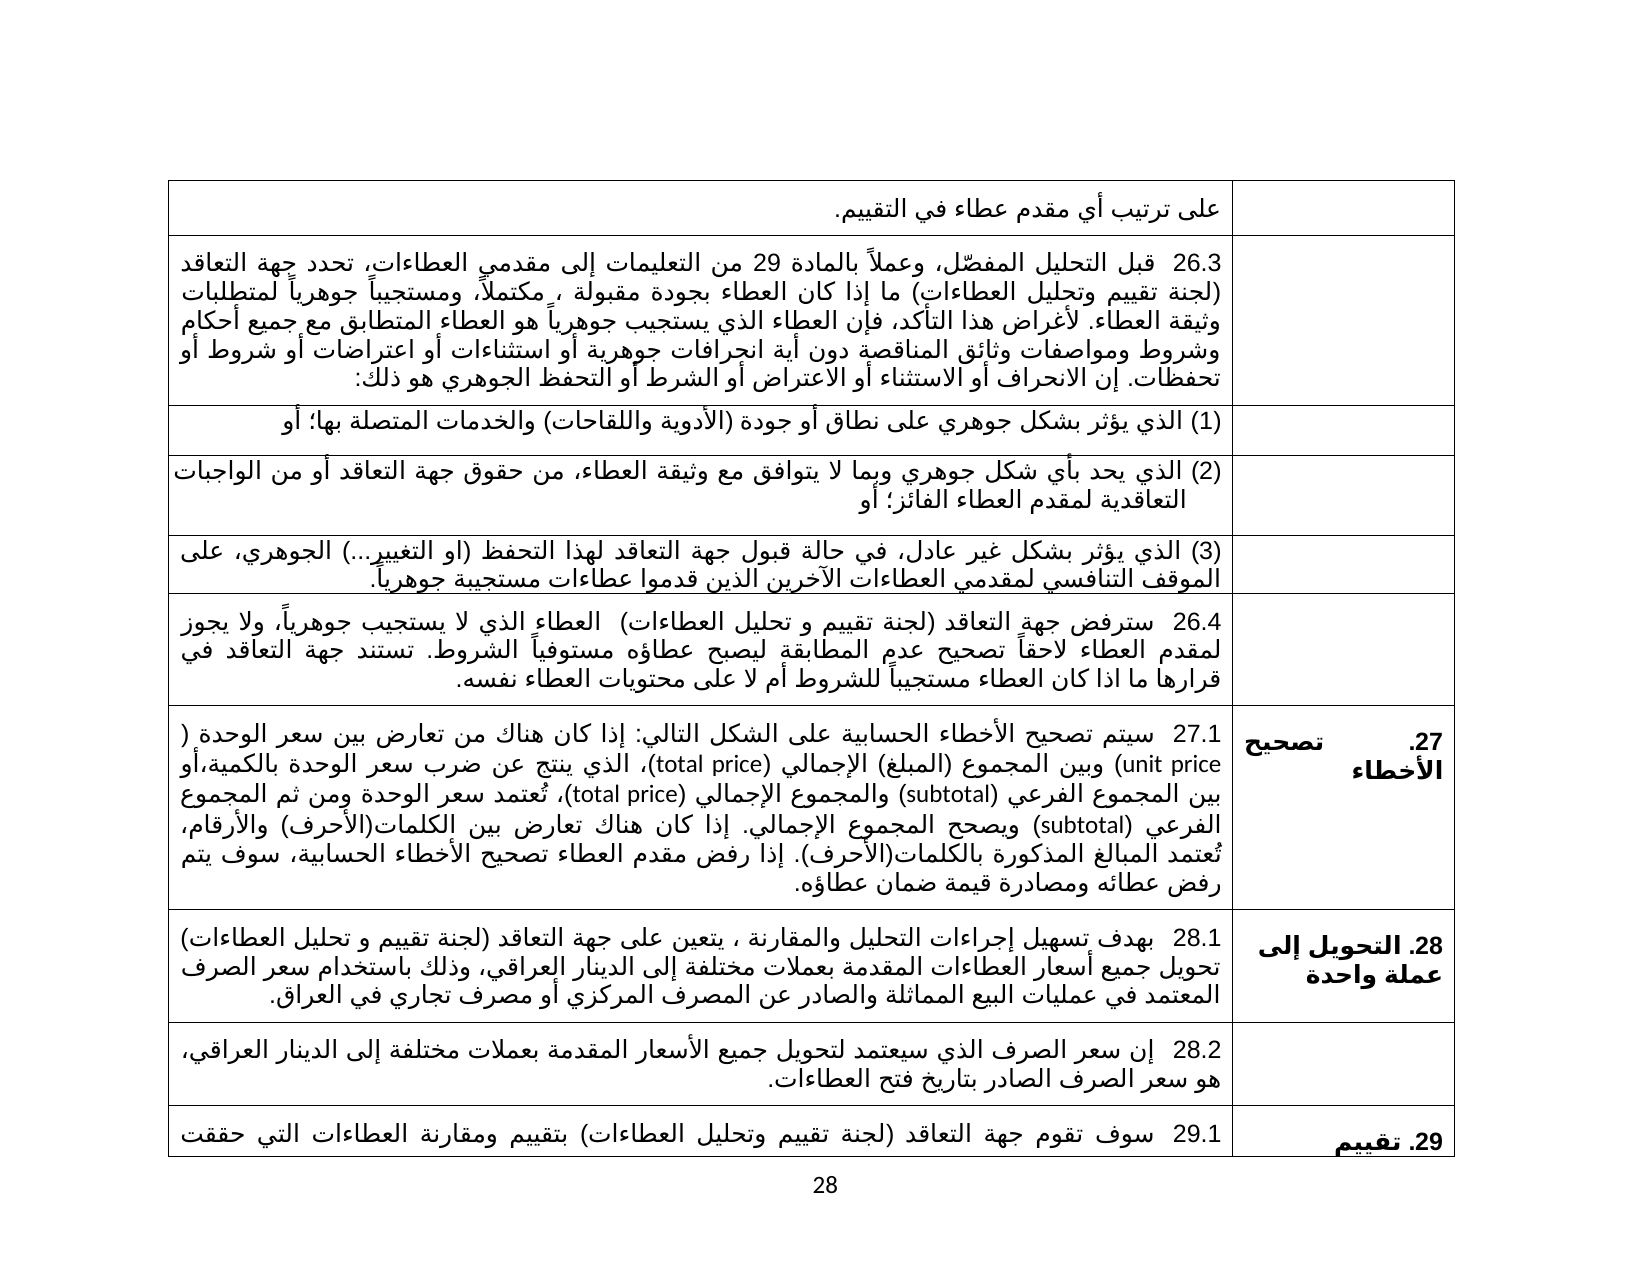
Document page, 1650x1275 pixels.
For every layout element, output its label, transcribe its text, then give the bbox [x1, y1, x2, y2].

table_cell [1233, 1106, 1454, 1156]
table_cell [169, 181, 1232, 235]
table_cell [169, 1106, 1232, 1156]
table_cell [1233, 594, 1454, 705]
table_cell 27. تصحيح الأخطاء [1233, 706, 1454, 909]
table_cell (3) الذي يؤثر بشكل غير عادل، في حالة قبول جهة التعاقد لهذا التحفظ (او التغيير...) الجوهري، على الموقف التنافسي لمقدمي العطاءات الآخرين الذين قدموا عطاءات مستجيبة جوهرياً. [169, 536, 1232, 593]
table_cell 27.1 سيتم تصحيح الأخطاء الحسابية على الشكل التالي: إذا كان هناك من تعارض بين سعر الوحدة (unit price) وبين المجموع (المبلغ) الإجمالي (total price)، الذي ينتج عن ضرب سعر الوحدة بالكمية،أو بين المجموع الفرعي (subtotal) والمجموع الإجمالي (total price)، تُعتمد سعر الوحدة ومن ثم المجموع الفرعي (subtotal) ويصحح المجموع الإجمالي. إذا كان هناك تعارض بين الكلمات(الأحرف) والأرقام، تُعتمد المبالغ المذكورة بالكلمات(الأحرف). إذا رفض مقدم العطاء تصحيح الأخطاء الحسابية، سوف يتم رفض عطائه ومصادرة قيمة ضمان عطاؤه. [169, 706, 1232, 909]
table_cell 28.2 إن سعر الصرف الذي سيعتمد لتحويل جميع الأسعار المقدمة بعملات مختلفة إلى الدينار العراقي، هو سعر الصرف الصادر بتاريخ فتح العطاءات. [169, 1023, 1232, 1105]
table_cell [1233, 1023, 1454, 1105]
table_cell [1233, 456, 1454, 534]
table_cell (1) الذي يؤثر بشكل جوهري على نطاق أو جودة (الأدوية واللقاحات) والخدمات المتصلة بها؛ أو [169, 406, 1232, 455]
table_cell 28.1 بهدف تسهيل إجراءات التحليل والمقارنة ، يتعين على جهة التعاقد (لجنة تقييم و تحليل العطاءات) تحويل جميع أسعار العطاءات المقدمة بعملات مختلفة إلى الدينار العراقي، وذلك باستخدام سعر الصرف المعتمد في عمليات البيع المماثلة والصادر عن المصرف المركزي أو مصرف تجاري في العراق. [169, 910, 1232, 1022]
table_cell [1233, 236, 1454, 404]
table_cell 28. التحويل إلى عملة واحدة [1233, 910, 1454, 1022]
table_cell [1233, 536, 1454, 593]
table_cell 26.4 سترفض جهة التعاقد (لجنة تقييم و تحليل العطاءات) العطاء الذي لا يستجيب جوهرياً، ولا يجوز لمقدم العطاء لاحقاً تصحيح عدم المطابقة ليصبح عطاؤه مستوفياً الشروط. تستند جهة التعاقد في قرارها ما اذا كان العطاء مستجيباً للشروط أم لا على محتويات العطاء نفسه. [169, 594, 1232, 705]
table_cell [1233, 406, 1454, 455]
table_cell (2) الذي يحد بأي شكل جوهري وبما لا يتوافق مع وثيقة العطاء، من حقوق جهة التعاقد أو من الواجبات التعاقدية لمقدم العطاء الفائز؛ أو [169, 456, 1232, 534]
table_cell [1233, 181, 1454, 235]
table_cell 26.3 قبل التحليل المفصّل، وعملاً بالمادة 29 من التعليمات إلى مقدمي العطاءات، تحدد جهة التعاقد (لجنة تقييم وتحليل العطاءات) ما إذا كان العطاء بجودة مقبولة ، مكتملاً، ومستجيباً جوهرياً لمتطلبات وثيقة العطاء. لأغراض هذا التأكد، فإن العطاء الذي يستجيب جوهرياً هو العطاء المتطابق مع جميع أحكام وشروط ومواصفات وثائق المناقصة دون أية انحرافات جوهرية أو استثناءات أو اعتراضات أو شروط أو تحفظات. إن الانحراف أو الاستثناء أو الاعتراض أو الشرط أو التحفظ الجوهري هو ذلك: [169, 236, 1232, 404]
